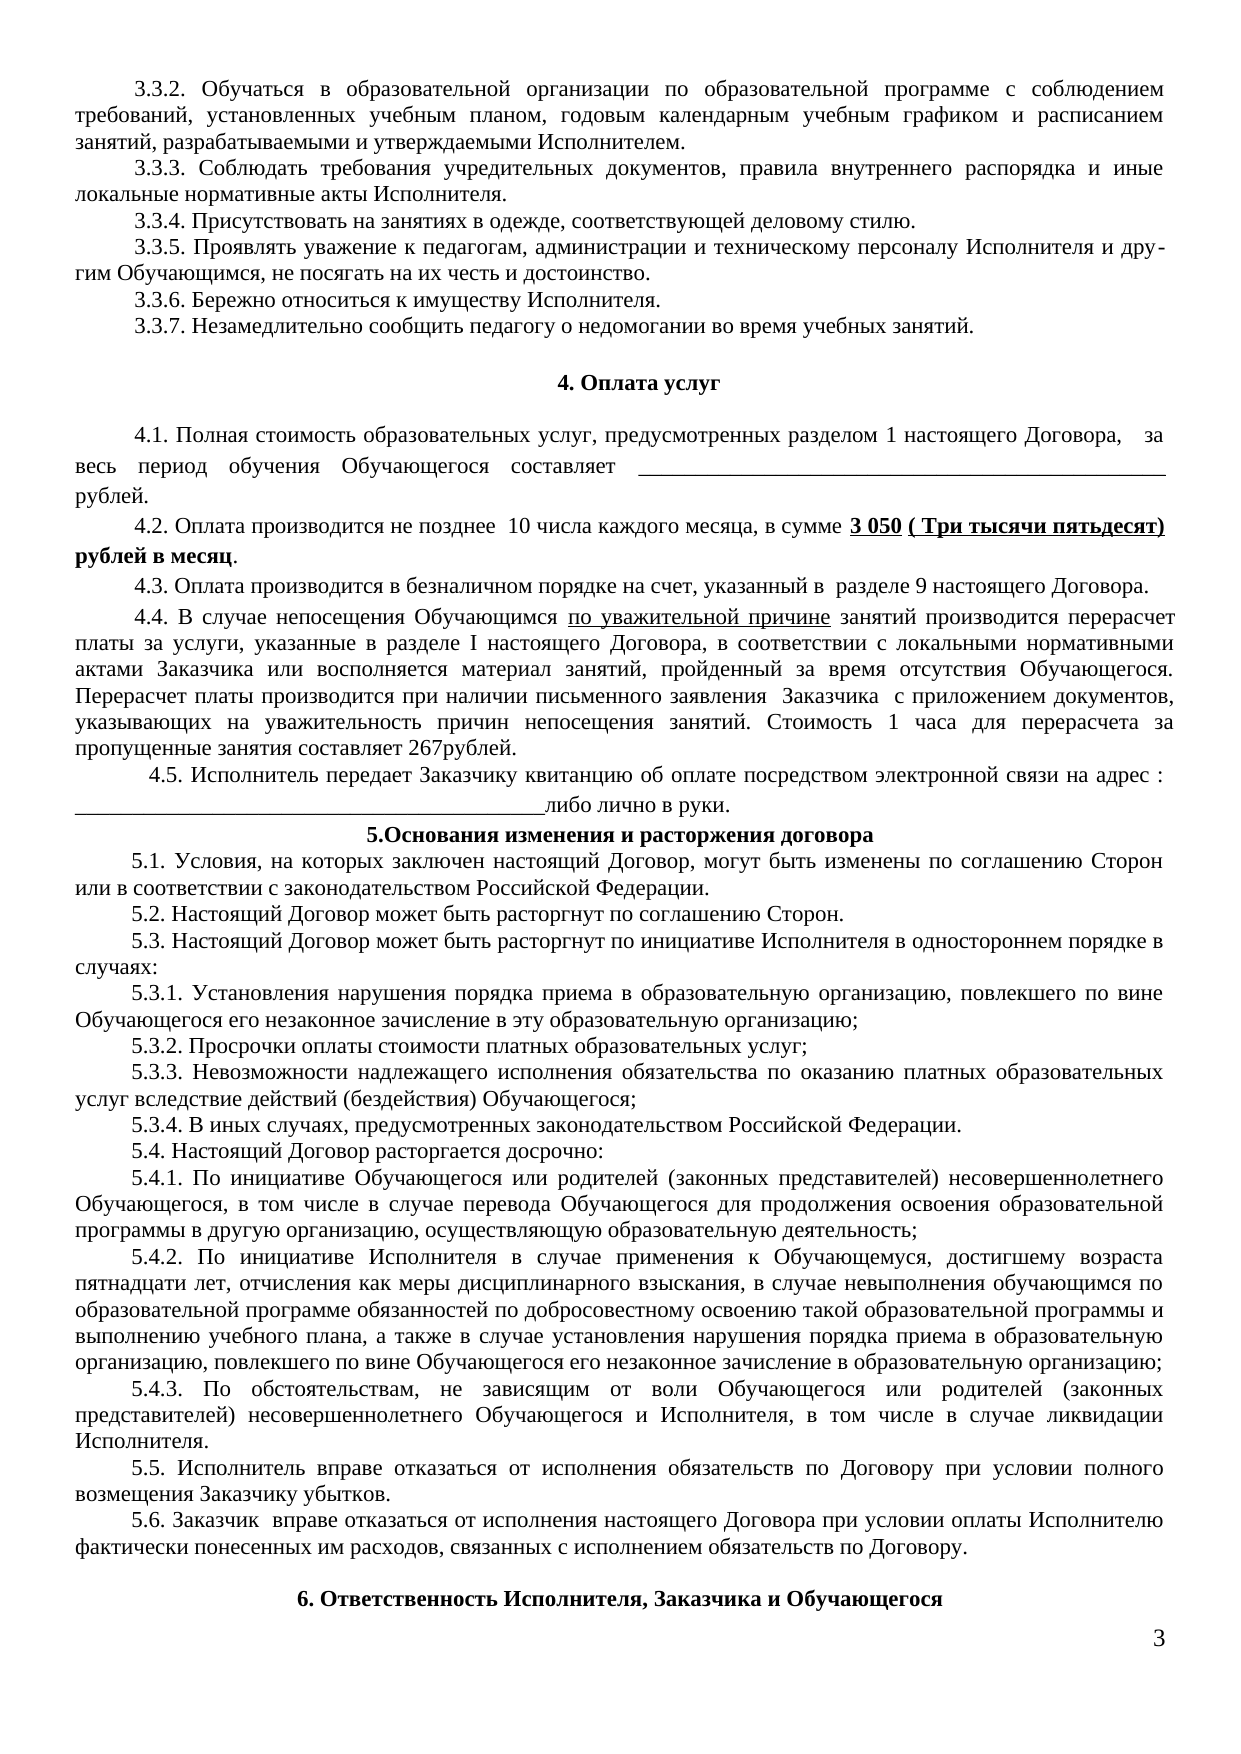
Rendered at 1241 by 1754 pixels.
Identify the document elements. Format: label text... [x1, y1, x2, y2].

text 5.3.3. Невозможности надлежащего исполнения обязательства по оказанию платных образовательных услуг вследствие действий (бездействия) Обучающегося; [75, 1058, 1165, 1111]
text 4.3. Оплата производится в безналичном порядке на счет, указанный в разделе 9 настоящего Договора. [75, 572, 1165, 599]
text 4.4. В случае непосещения Обучающимся по уважительной причине занятий производится перерасчет платы за услуги, указанные в разделе I настоящего Договора, в соответствии с локальными нормативными актами Заказчика или восполняется материал занятий, пройденный за время отсутствия Обучающегося. Перерасчет платы производится при наличии письменного заявления Заказчика с приложением документов, указывающих на уважительность причин непосещения занятий. Стоимость 1 часа для перерасчета за пропущенные занятия составляет 267рублей. [75, 603, 1176, 761]
text 3.3.5. Проявлять уважение к педагогам, администрации и техническому персоналу Исполнителя и другим Обучающимся, не посягать на их честь и достоинство. [75, 233, 1165, 286]
text 5.Основания изменения и расторжения договора [75, 821, 1165, 848]
text 5.6. Заказчик вправе отказаться от исполнения настоящего Договора при условии оплаты Исполнителю фактически понесенных им расходов, связанных с исполнением обязательств по Договору. [75, 1506, 1165, 1559]
text 5.2. Настоящий Договор может быть расторгнут по соглашению Сторон. [75, 900, 1165, 927]
text 5.4. Настоящий Договор расторгается досрочно: [75, 1137, 1165, 1164]
text 3.3.7. Незамедлительно сообщить педагогу о недомогании во время учебных занятий. [75, 312, 1165, 338]
text 6. Ответственность Исполнителя, Заказчика и Обучающегося [75, 1586, 1165, 1612]
text 3.3.4. Присутствовать на занятиях в одежде, соответствующей деловому стилю. [75, 207, 1165, 233]
text 5.1. Условия, на которых заключен настоящий Договор, могут быть изменены по соглашению Сторон или в соответствии с законодательством Российской Федерации. [75, 848, 1165, 900]
text 5.3. Настоящий Договор может быть расторгнут по инициативе Исполнителя в одностороннем порядке в случаях: [75, 927, 1165, 979]
text 4. Оплата услуг [112, 369, 1165, 395]
text 3.3.2. Обучаться в образовательной организации по образовательной программе с соблюдением требований, установленных учебным планом, годовым календарным учебным графиком и расписанием занятий, разрабатываемыми и утверждаемыми Исполнителем. [75, 75, 1165, 154]
text 4.2. Оплата производится не позднее 10 числа каждого месяца, в сумме 3 050 ( Три тысячи пятьдесят) рублей в месяц. [75, 512, 1165, 569]
text 5.4.3. По обстоятельствам, не зависящим от воли Обучающегося или родителей (законных представителей) несовершеннолетнего Обучающегося и Исполнителя, в том числе в случае ликвидации Исполнителя. [75, 1375, 1165, 1454]
text 5.3.1. Установления нарушения порядка приема в образовательную организацию, повлекшего по вине Обучающегося его незаконное зачисление в эту образовательную организацию; [75, 979, 1165, 1032]
text 5.3.4. В иных случаях, предусмотренных законодательством Российской Федерации. [75, 1111, 1165, 1137]
text 5.3.2. Просрочки оплаты стоимости платных образовательных услуг; [75, 1032, 1165, 1058]
text 4.1. Полная стоимость образовательных услуг, предусмотренных разделом 1 настоящего Договора, за весь период обучения Обучающегося составляет ______________________________________________ рублей. [75, 421, 1165, 508]
text 3.3.3. Соблюдать требования учредительных документов, правила внутреннего распорядка и иные локальные нормативные акты Исполнителя. [75, 154, 1165, 207]
text 5.5. Исполнитель вправе отказаться от исполнения обязательств по Договору при условии полного возмещения Заказчику убытков. [75, 1454, 1165, 1506]
text 5.4.2. По инициативе Исполнителя в случае применения к Обучающемуся, достигшему возраста пятнадцати лет, отчисления как меры дисциплинарного взыскания, в случае невыполнения обучающимся по образовательной программе обязанностей по добросовестному освоению такой образовательной программы и выполнению учебного плана, а также в случае установления нарушения порядка приема в образовательную организацию, повлекшего по вине Обучающегося его незаконное зачисление в образовательную организацию; [75, 1243, 1165, 1375]
text 5.4.1. По инициативе Обучающегося или родителей (законных представителей) несовершеннолетнего Обучающегося, в том числе в случае перевода Обучающегося для продолжения освоения образовательной программы в другую организацию, осуществляющую образовательную деятельность; [75, 1164, 1165, 1243]
text 4.5. Исполнитель передает Заказчику квитанцию об оплате посредством электронной связи на адрес : _________________________________________либо лично в руки. [75, 761, 1165, 817]
text 3.3.6. Бережно относиться к имуществу Исполнителя. [75, 286, 1165, 312]
